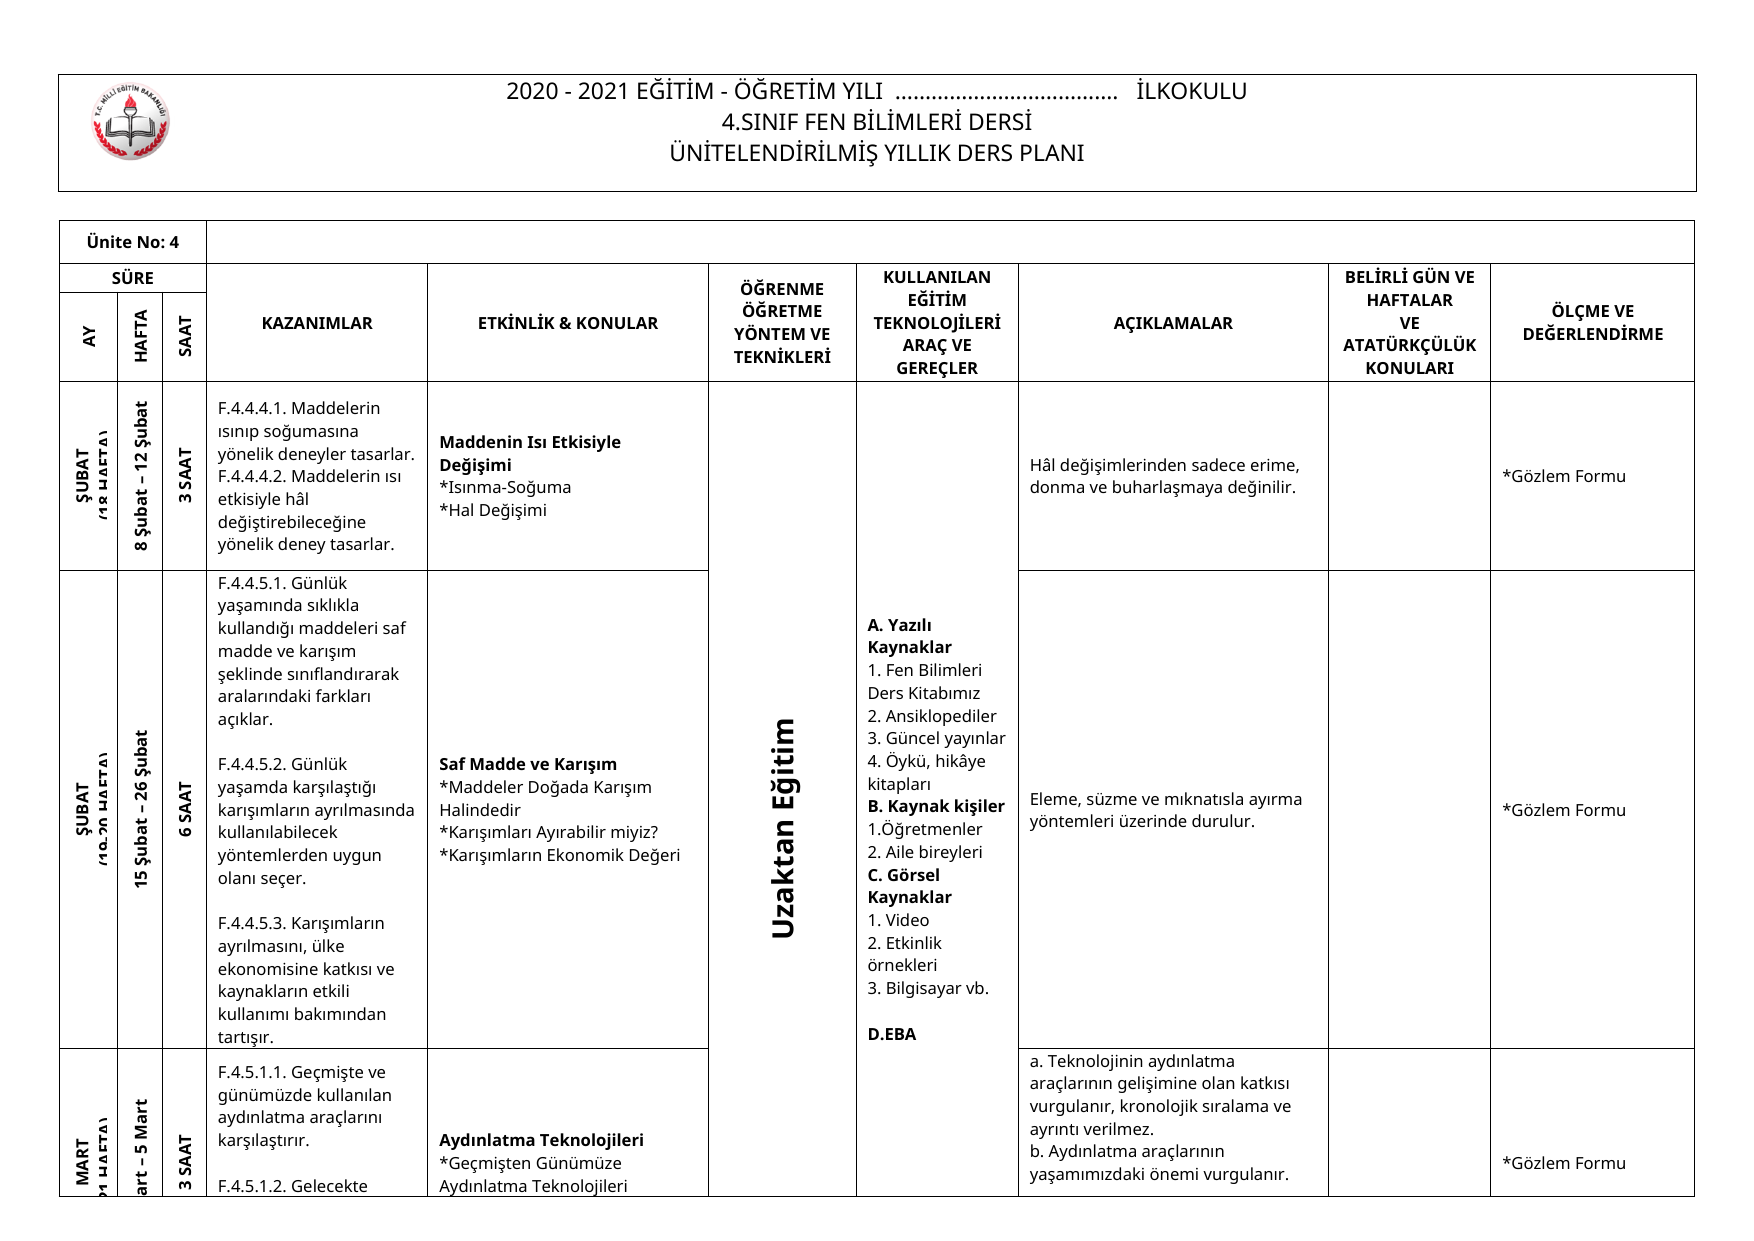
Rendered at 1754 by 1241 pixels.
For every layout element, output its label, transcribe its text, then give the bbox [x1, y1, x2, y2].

table_cell SÜRE [60, 264, 206, 292]
table_cell *Gözlem Formu [1491, 571, 1694, 1048]
table_cell ŞUBAT (19-20.HAFTA) [60, 571, 117, 1048]
table_header [207, 221, 1694, 263]
table_cell Maddenin Isı Etkisiyle Değişimi *Isınma-Soğuma *Hal Değişimi [428, 382, 708, 570]
table_cell BELİRLİ GÜN VE HAFTALAR VE ATATÜRKÇÜLÜK KONULARI [1329, 264, 1490, 381]
table_cell *Gözlem Formu [1491, 382, 1694, 570]
table_cell 1 Mart – 5 Mart [118, 1049, 162, 1196]
table_cell F.4.4.5.1. Günlük yaşamında sıklıkla kullandığı maddeleri saf madde ve karışım şeklinde sınıflandırarak aralarındaki farkları açıklar. F.4.4.5.2. Günlük yaşamda karşılaştığı karışımların ayrılmasında kullanılabilecek yöntemlerden uygun olanı seçer. F.4.4.5.3. Karışımların ayrılmasını, ülke ekonomisine katkısı ve kaynakların etkili kullanımı bakımından tartışır. [207, 571, 427, 1048]
table_cell KAZANIMLAR [207, 264, 427, 381]
table_header Ünite No: 4 [60, 221, 206, 263]
table_cell [1329, 382, 1490, 570]
table_cell ÖLÇME VE DEĞERLENDİRME [1491, 264, 1694, 381]
table_cell KULLANILAN EĞİTİM TEKNOLOJİLERİ ARAÇ VE GEREÇLER [857, 264, 1018, 381]
table_cell HAFTA [118, 293, 162, 381]
table_cell 3 SAAT [163, 382, 206, 570]
table_cell *Gözlem Formu [1491, 1049, 1694, 1196]
table_cell [1329, 571, 1490, 1048]
table_cell MART (21.HAFTA) [60, 1049, 117, 1196]
table_cell ETKİNLİK & KONULAR [428, 264, 708, 381]
table_cell Aydınlatma Teknolojileri *Geçmişten Günümüze Aydınlatma Teknolojileri [428, 1049, 708, 1196]
picture [85, 77, 175, 167]
table_cell F.4.4.4.1. Maddelerin ısınıp soğumasına yönelik deneyler tasarlar. F.4.4.4.2. Maddelerin ısı etkisiyle hâl değiştirebileceğine yönelik deney tasarlar. [207, 382, 427, 570]
table_cell a. Teknolojinin aydınlatma araçlarının gelişimine olan katkısı vurgulanır, kronolojik sıralama ve ayrıntı verilmez. b. Aydınlatma araçlarının yaşamımızdaki önemi vurgulanır. Tasarımını çizim yaparak ifade etmesi istenir, üç boyutlu tasarıma girilmez. [1019, 1049, 1328, 1196]
table_cell SAAT [163, 293, 206, 381]
table_cell Eleme, süzme ve mıknatısla ayırma yöntemleri üzerinde durulur. [1019, 571, 1328, 1048]
table_cell 8 Şubat – 12 Şubat [118, 382, 162, 570]
table_cell Saf Madde ve Karışım *Maddeler Doğada Karışım Halindedir *Karışımları Ayırabilir miyiz? *Karışımların Ekonomik Değeri [428, 571, 708, 1048]
table_cell [1329, 1049, 1490, 1196]
table_cell AÇIKLAMALAR [1019, 264, 1328, 381]
table_cell ŞUBAT (18.HAFTA) [60, 382, 117, 570]
table_cell ÖĞRENME ÖĞRETME YÖNTEM VE TEKNİKLERİ [709, 264, 856, 381]
table_cell F.4.5.1.1. Geçmişte ve günümüzde kullanılan aydınlatma araçlarını karşılaştırır. F.4.5.1.2. Gelecekte kullanılabilecek aydınlatma araçlarına yönelik tasarım yapar. [207, 1049, 427, 1196]
table_cell 6 SAAT [163, 571, 206, 1048]
table_cell AY [60, 293, 117, 381]
table_cell Uzaktan Eğitim [709, 382, 856, 1196]
table_cell 15 Şubat – 26 Şubat [118, 571, 162, 1048]
table_cell Hâl değişimlerinden sadece erime, donma ve buharlaşmaya değinilir. [1019, 382, 1328, 570]
table_cell A. Yazılı Kaynaklar 1. Fen Bilimleri Ders Kitabımız 2. Ansiklopediler 3. Güncel yayınlar 4. Öykü, hikâye kitapları B. Kaynak kişiler 1.Öğretmenler 2. Aile bireyleri C. Görsel Kaynaklar 1. Video 2. Etkinlik örnekleri 3. Bilgisayar vb. D.EBA [857, 382, 1018, 1196]
table_cell 3 SAAT [163, 1049, 206, 1196]
